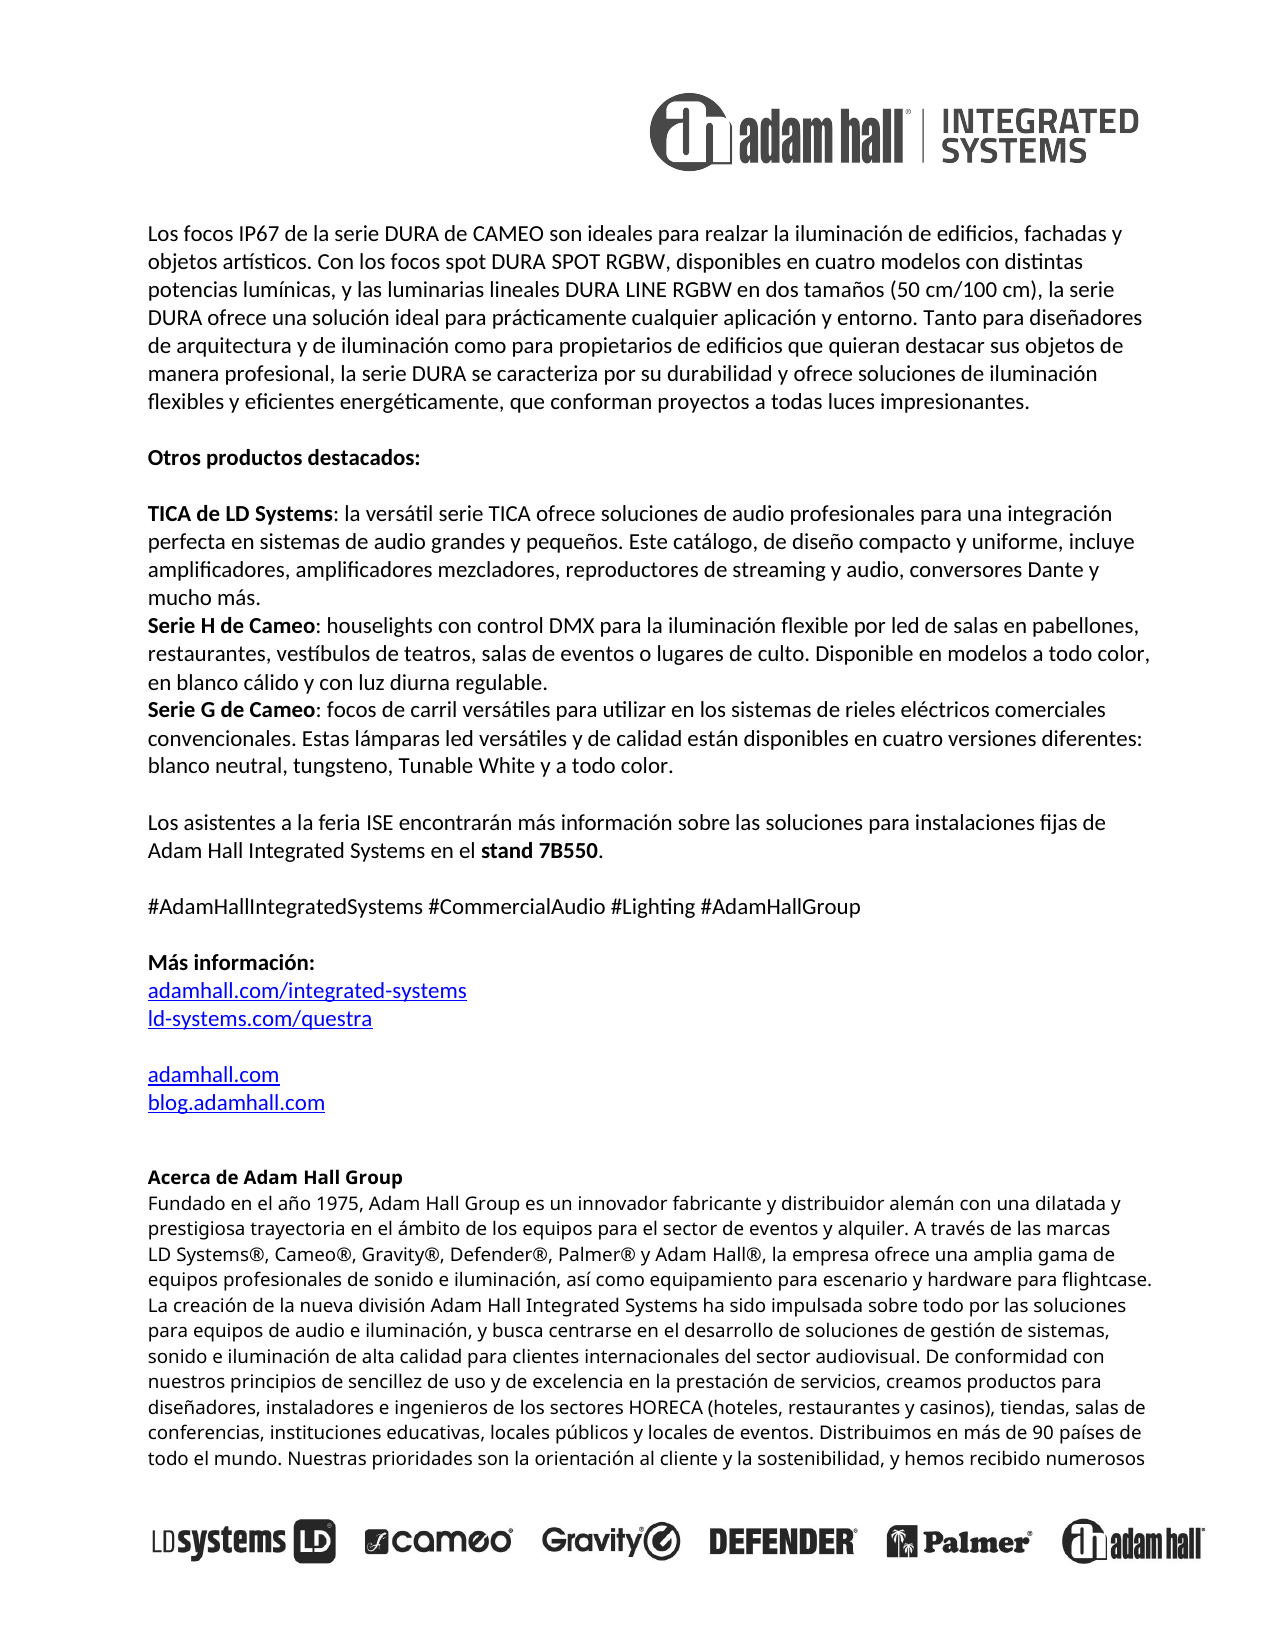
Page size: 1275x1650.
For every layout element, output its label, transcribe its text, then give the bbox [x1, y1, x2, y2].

text Serie G de Cameo: focos de carril versátiles para utilizar en los sistemas de rieles eléctricos comerciales convencionales. Estas lámparas led versátiles y de calidad están disponibles en cuatro versiones diferentes: blanco neutral, tungsteno, Tunable White y a todo color. [148, 696, 1158, 780]
text ld-systems.com/questra [148, 1004, 1158, 1032]
text Serie H de Cameo: houselights con control DMX para la iluminación flexible por led de salas en pabellones, restaurantes, vestíbulos de teatros, salas de eventos o lugares de culto. Disponible en modelos a todo color, en blanco cálido y con luz diurna regulable. [148, 612, 1158, 696]
text Los focos IP67 de la serie DURA de CAMEO son ideales para realzar la iluminación de edificios, fachadas y objetos artísticos. Con los focos spot DURA SPOT RGBW, disponibles en cuatro modelos con distintas potencias lumínicas, y las luminarias lineales DURA LINE RGBW en dos tamaños (50 cm/100 cm), la serie DURA ofrece una solución ideal para prácticamente cualquier aplicación y entorno. Tanto para diseñadores de arquitectura y de iluminación como para propietarios de edificios que quieran destacar sus objetos de manera profesional, la serie DURA se caracteriza por su durabilidad y ofrece soluciones de iluminación flexibles y eficientes energéticamente, que conforman proyectos a todas luces impresionantes. [148, 219, 1158, 415]
text adamhall.com blog.adamhall.com [148, 1060, 1158, 1116]
text Más información: [148, 948, 1158, 976]
text Los asistentes a la feria ISE encontrarán más información sobre las soluciones para instalaciones fijas de Adam Hall Integrated Systems en el stand 7B550. [148, 808, 1158, 864]
text Otros productos destacados: [148, 443, 1158, 471]
text TICA de LD Systems: la versátil serie TICA ofrece soluciones de audio profesionales para una integración perfecta en sistemas de audio grandes y pequeños. Este catálogo, de diseño compacto y uniforme, incluye amplificadores, amplificadores mezcladores, reproductores de streaming y audio, conversores Dante y mucho más. [148, 499, 1158, 612]
text adamhall.com/integrated-systems [148, 976, 1158, 1004]
picture [630, 73, 1158, 191]
text #AdamHallIntegratedSystems #CommercialAudio #Lighting #AdamHallGroup [148, 892, 1158, 920]
picture [147, 1506, 1208, 1576]
text Acerca de Adam Hall Group [148, 1164, 1158, 1190]
